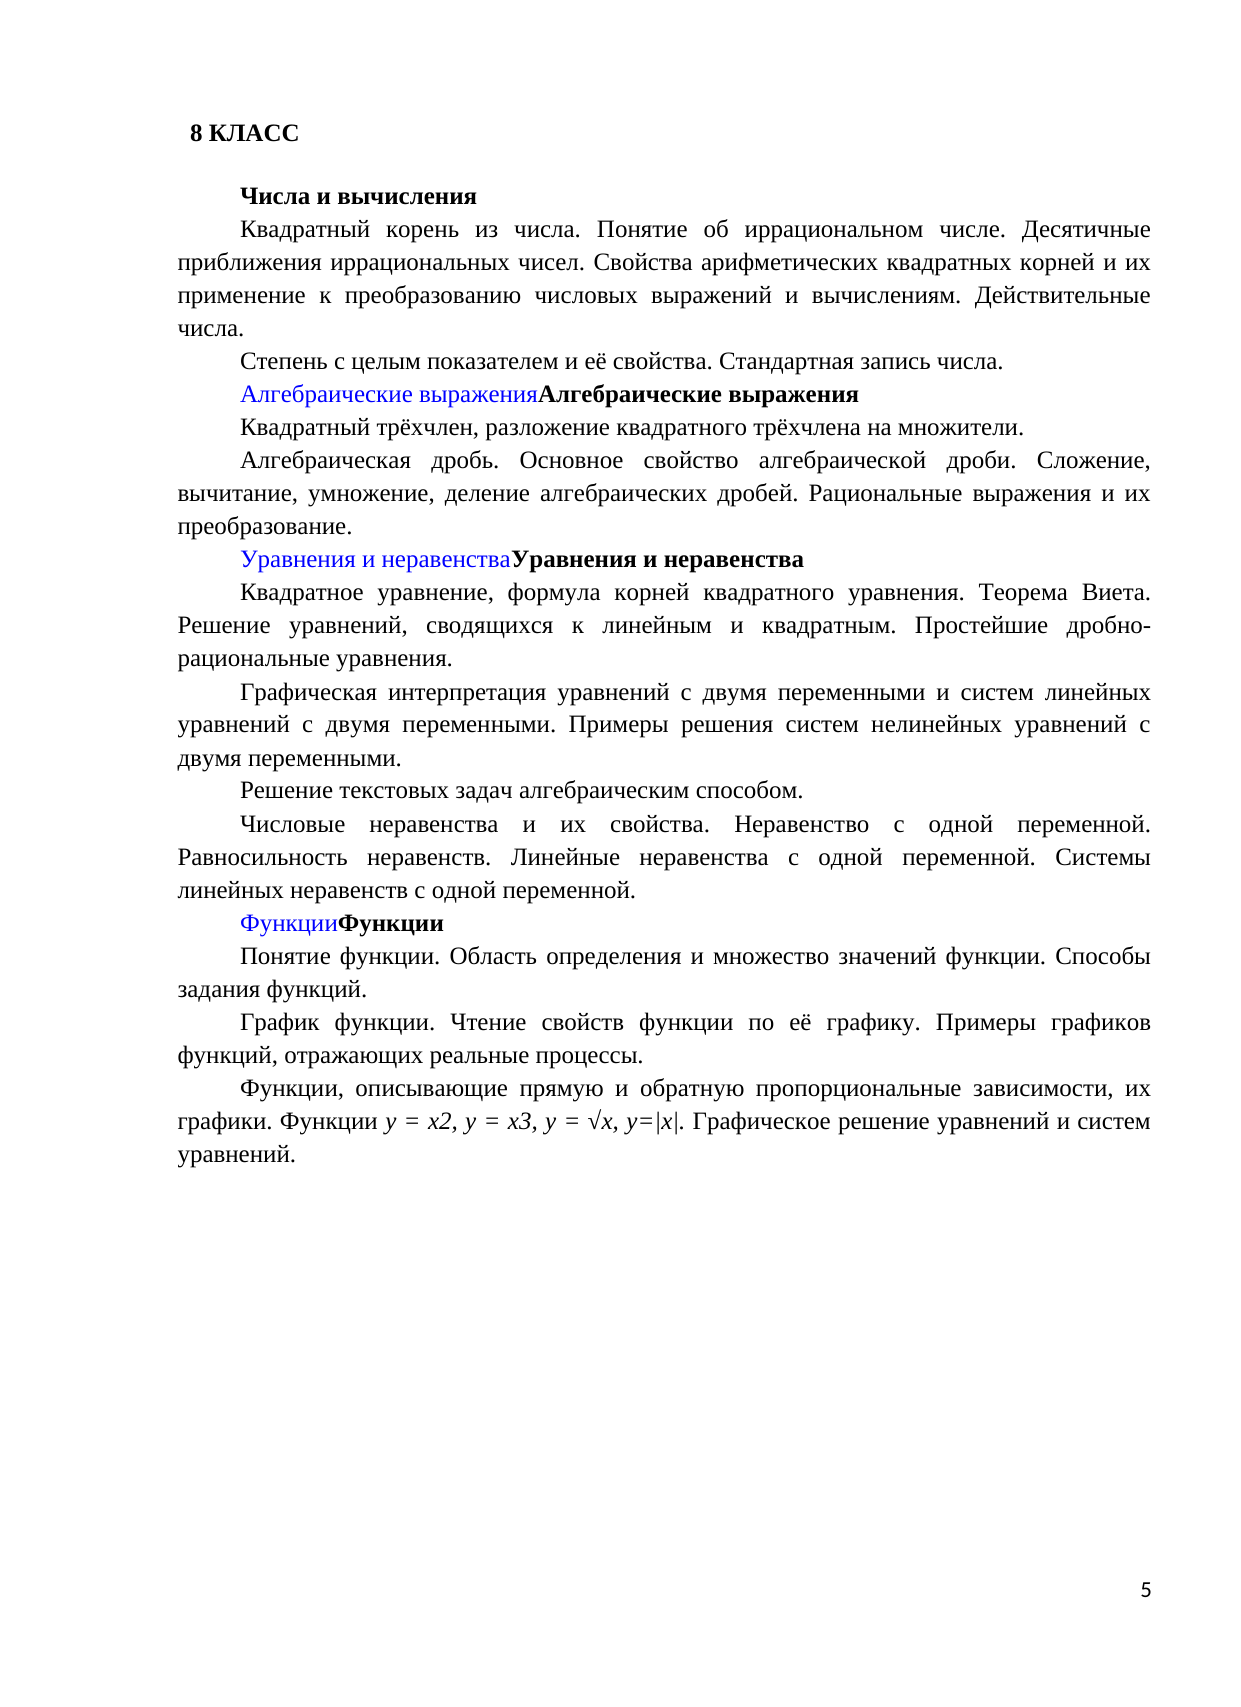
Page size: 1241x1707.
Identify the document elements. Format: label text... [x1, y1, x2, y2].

text График функции. Чтение свойств функции по её графику. Примеры графиков функций, отражающих реальные процессы. [177, 1007, 1152, 1068]
text Числовые неравенства и их свойства. Неравенство с одной переменной. Равносильность неравенств. Линейные неравенства с одной переменной. Системы линейных неравенств с одной переменной. [177, 809, 1152, 903]
text Решение текстовых задач алгебраическим способом. [177, 776, 1152, 804]
text Графическая интерпретация уравнений с двумя переменными и систем линейных уравнений с двумя переменными. Примеры решения систем нелинейных уравнений с двумя переменными. [177, 677, 1152, 771]
text Функции, описывающие прямую и обратную пропорциональные зависимости, их графики. Функции y = x2, y = x3, y = √x, y=|x|. Графическое решение уравнений и систем уравнений. [177, 1073, 1152, 1168]
text Алгебраические выраженияАлгебраические выражения [177, 379, 1152, 408]
text Понятие функции. Область определения и множество значений функции. Способы задания функций. [177, 941, 1152, 1002]
text 8 КЛАСС [190, 118, 1152, 147]
text Числа и вычисления [177, 181, 1152, 210]
text Алгебраическая дробь. Основное свойство алгебраической дроби. Сложение, вычитание, умножение, деление алгебраических дробей. Рациональные выражения и их преобразование. [177, 445, 1152, 540]
text Степень с целым показателем и её свойства. Стандартная запись числа. [177, 346, 1152, 375]
text Квадратное уравнение, формула корней квадратного уравнения. Теорема Виета. Решение уравнений, сводящихся к линейным и квадратным. Простейшие дробно-рациональные уравнения. [177, 577, 1152, 672]
text Уравнения и неравенстваУравнения и неравенства [177, 544, 1152, 573]
text ФункцииФункции [177, 908, 1152, 936]
text Квадратный трёхчлен, разложение квадратного трёхчлена на множители. [177, 412, 1152, 441]
text Квадратный корень из числа. Понятие об иррациональном числе. Десятичные приближения иррациональных чисел. Свойства арифметических квадратных корней и их применение к преобразованию числовых выражений и вычислениям. Действительные числа. [177, 214, 1152, 342]
